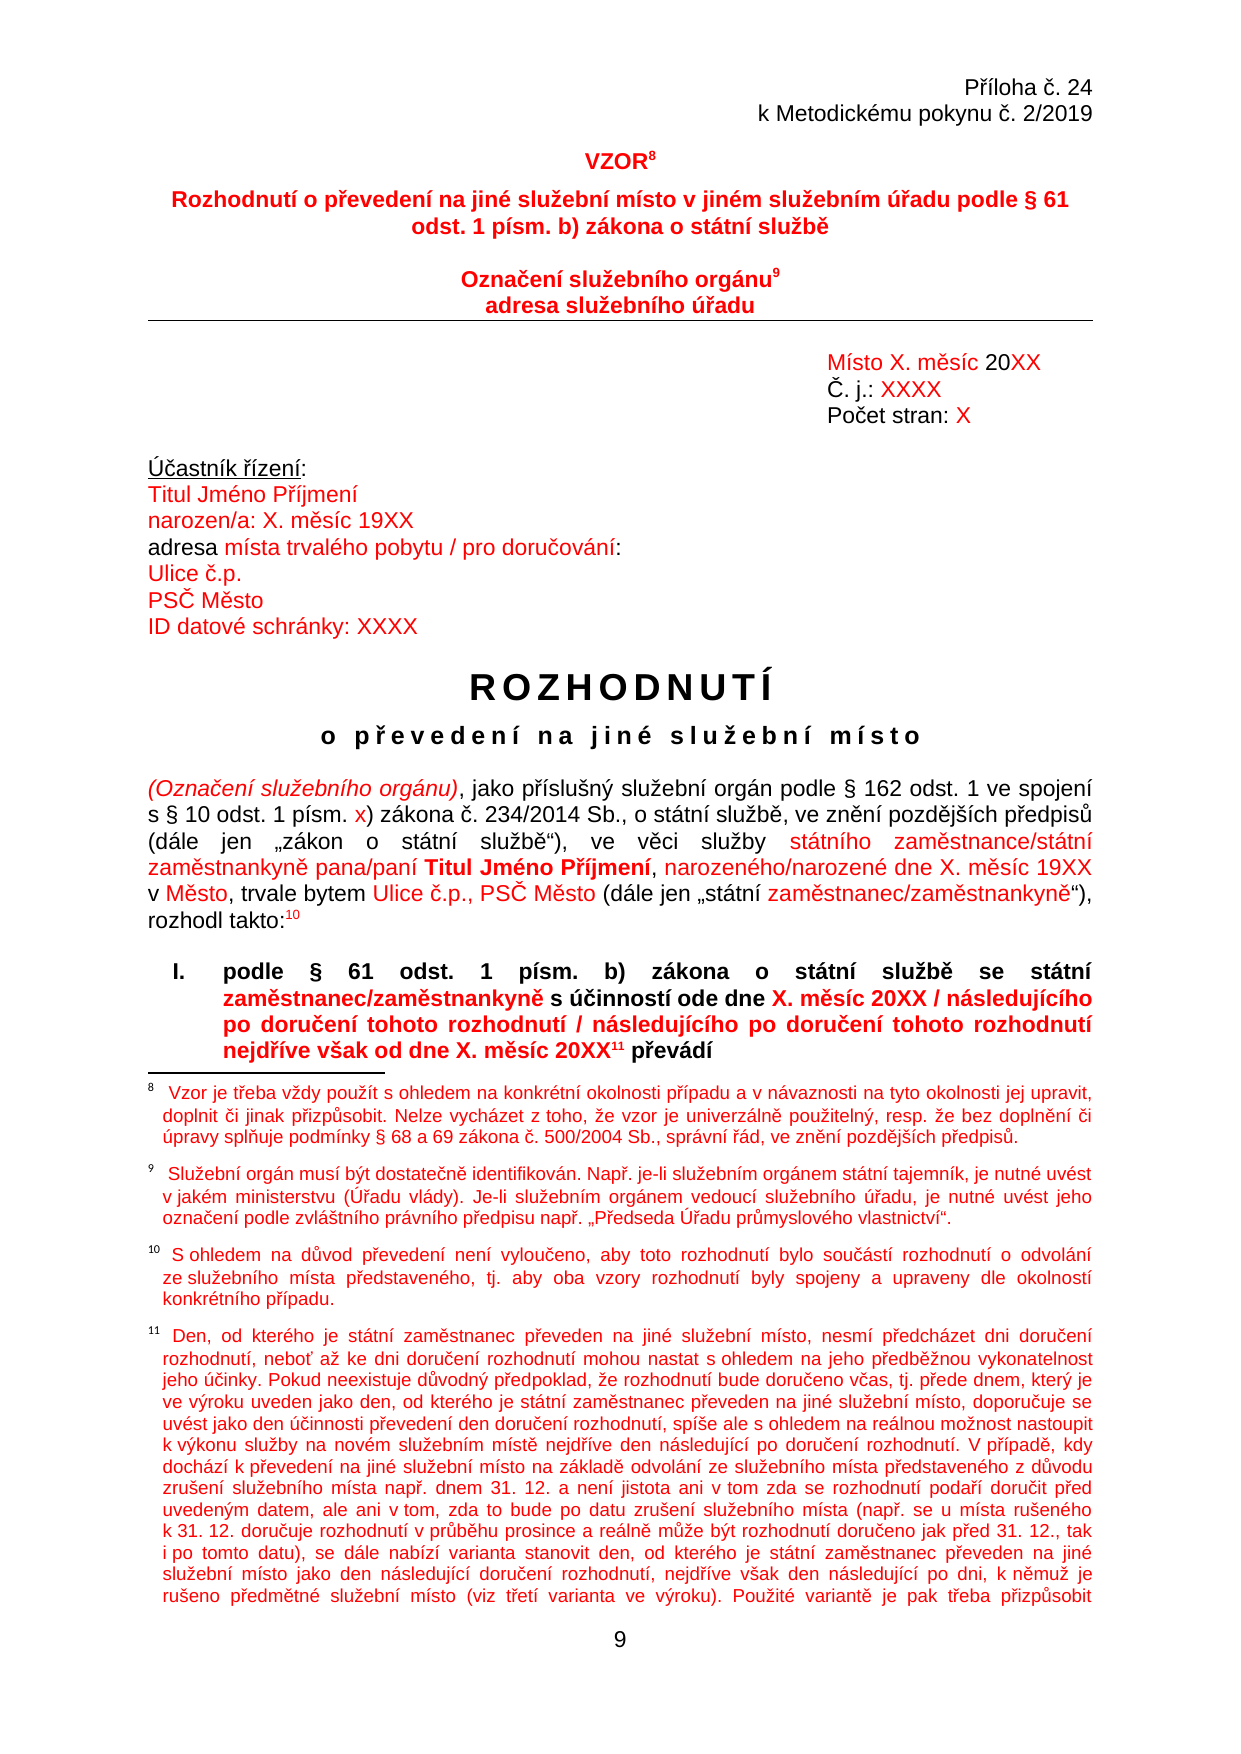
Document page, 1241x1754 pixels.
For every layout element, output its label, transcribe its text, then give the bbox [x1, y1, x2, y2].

text Č. j.: XXXX [827, 376, 1093, 402]
text (Označení služebního orgánu), jako příslušný služební orgán podle § 162 odst. 1 ve spojení s § 10 odst. 1 písm. x) zákona č. 234/2014 Sb., o státní službě, ve znění pozdějších předpisů (dále jen „zákon o státní službě“), ve věci služby státního zaměstnance/státní zaměstnankyně pana/paní Titul Jméno Příjmení, narozeného/narozené dne X. měsíc 19XX v Město, trvale bytem Ulice č.p., PSČ Město (dále jen „státní zaměstnanec/zaměstnankyně“), rozhodl takto: [148, 775, 1093, 933]
text adresa služebního úřadu [148, 292, 1093, 320]
text PSČ Město [148, 587, 1093, 613]
text Ulice č.p. [148, 560, 1093, 587]
text Rozhodnutí o převedení na jiné služební místo v jiném služebním úřadu podle § 61 odst. 1 písm. b) zákona o státní službě [148, 186, 1093, 239]
text VZOR [148, 148, 1093, 174]
text o převedení na jiné služební místo [148, 721, 1093, 750]
text ROZHODNUTÍ [148, 666, 1093, 709]
text Účastník řízení: [148, 455, 1093, 481]
text Počet stran: X [827, 402, 1093, 428]
text Titul Jméno Příjmení [148, 481, 1093, 507]
text Označení služebního orgánu [148, 266, 1093, 292]
text adresa místa trvalého pobytu / pro doručování: [148, 534, 1093, 560]
text ID datové schránky: XXXX [148, 613, 1093, 639]
text Místo X. měsíc 20XX [827, 349, 1093, 376]
list podle § 61 odst. 1 písm. b) zákona o státní službě se státní zaměstnanec/zaměstnankyně s účinností ode dne X. měsíc 20XX / následujícího po doručení tohoto rozhodnutí / následujícího po doručení tohoto rozhodnutí nejdříve však od dne X. měsíc 20XX převádí [185, 958, 1093, 1063]
text narozen/a: X. měsíc 19XX [148, 507, 1093, 534]
